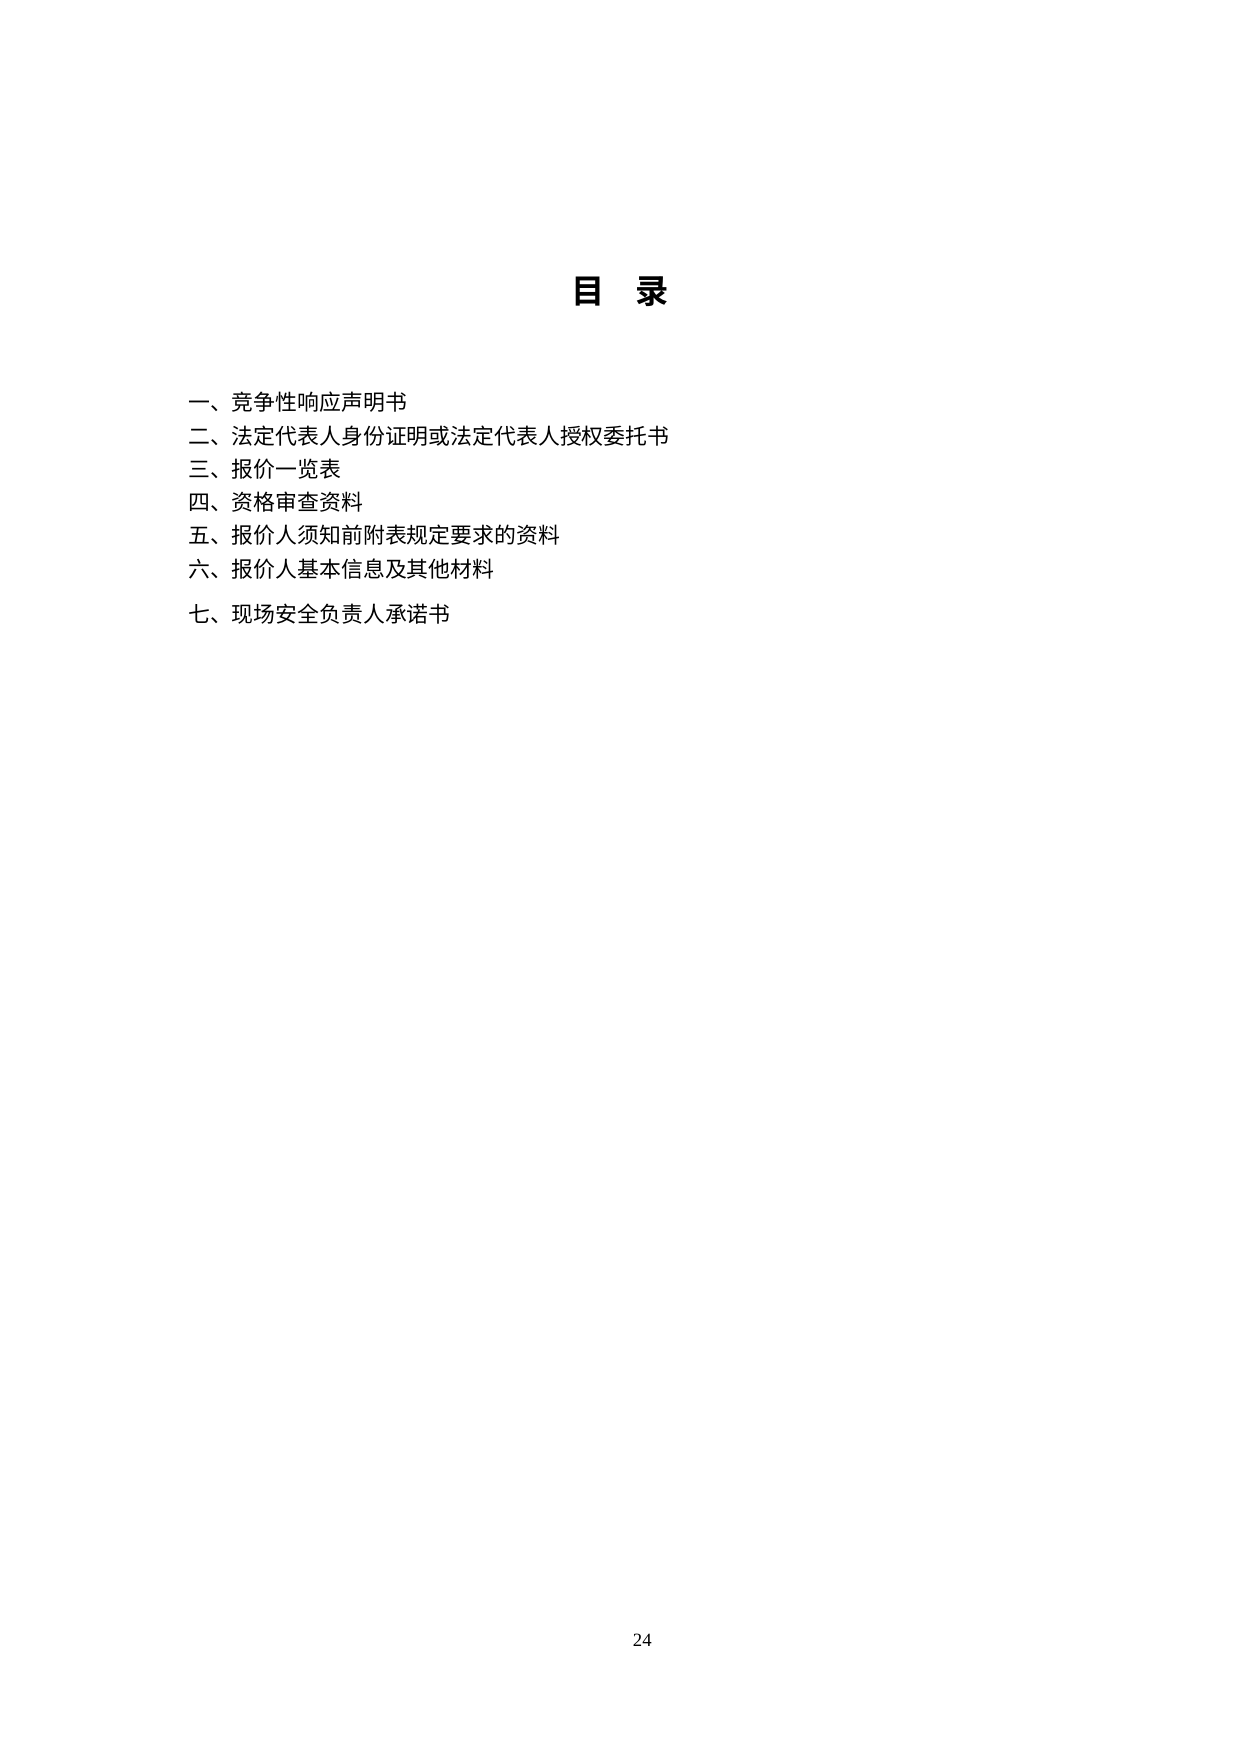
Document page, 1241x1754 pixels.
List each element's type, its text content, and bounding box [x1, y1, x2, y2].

text 六、报价人基本信息及其他材料 [188, 551, 1052, 584]
text 五、报价人须知前附表规定要求的资料 [188, 518, 1052, 551]
text 四、资格审查资料 [188, 484, 1052, 518]
text 三、报价一览表 [188, 451, 1052, 484]
list 法定代表人身份证明或法定代表人授权委托书 [188, 418, 1052, 451]
subtitle 目 录 [188, 256, 1052, 322]
list 竞争性响应声明书 [188, 385, 1052, 418]
text 七、现场安全负责人承诺书 [188, 597, 1052, 630]
